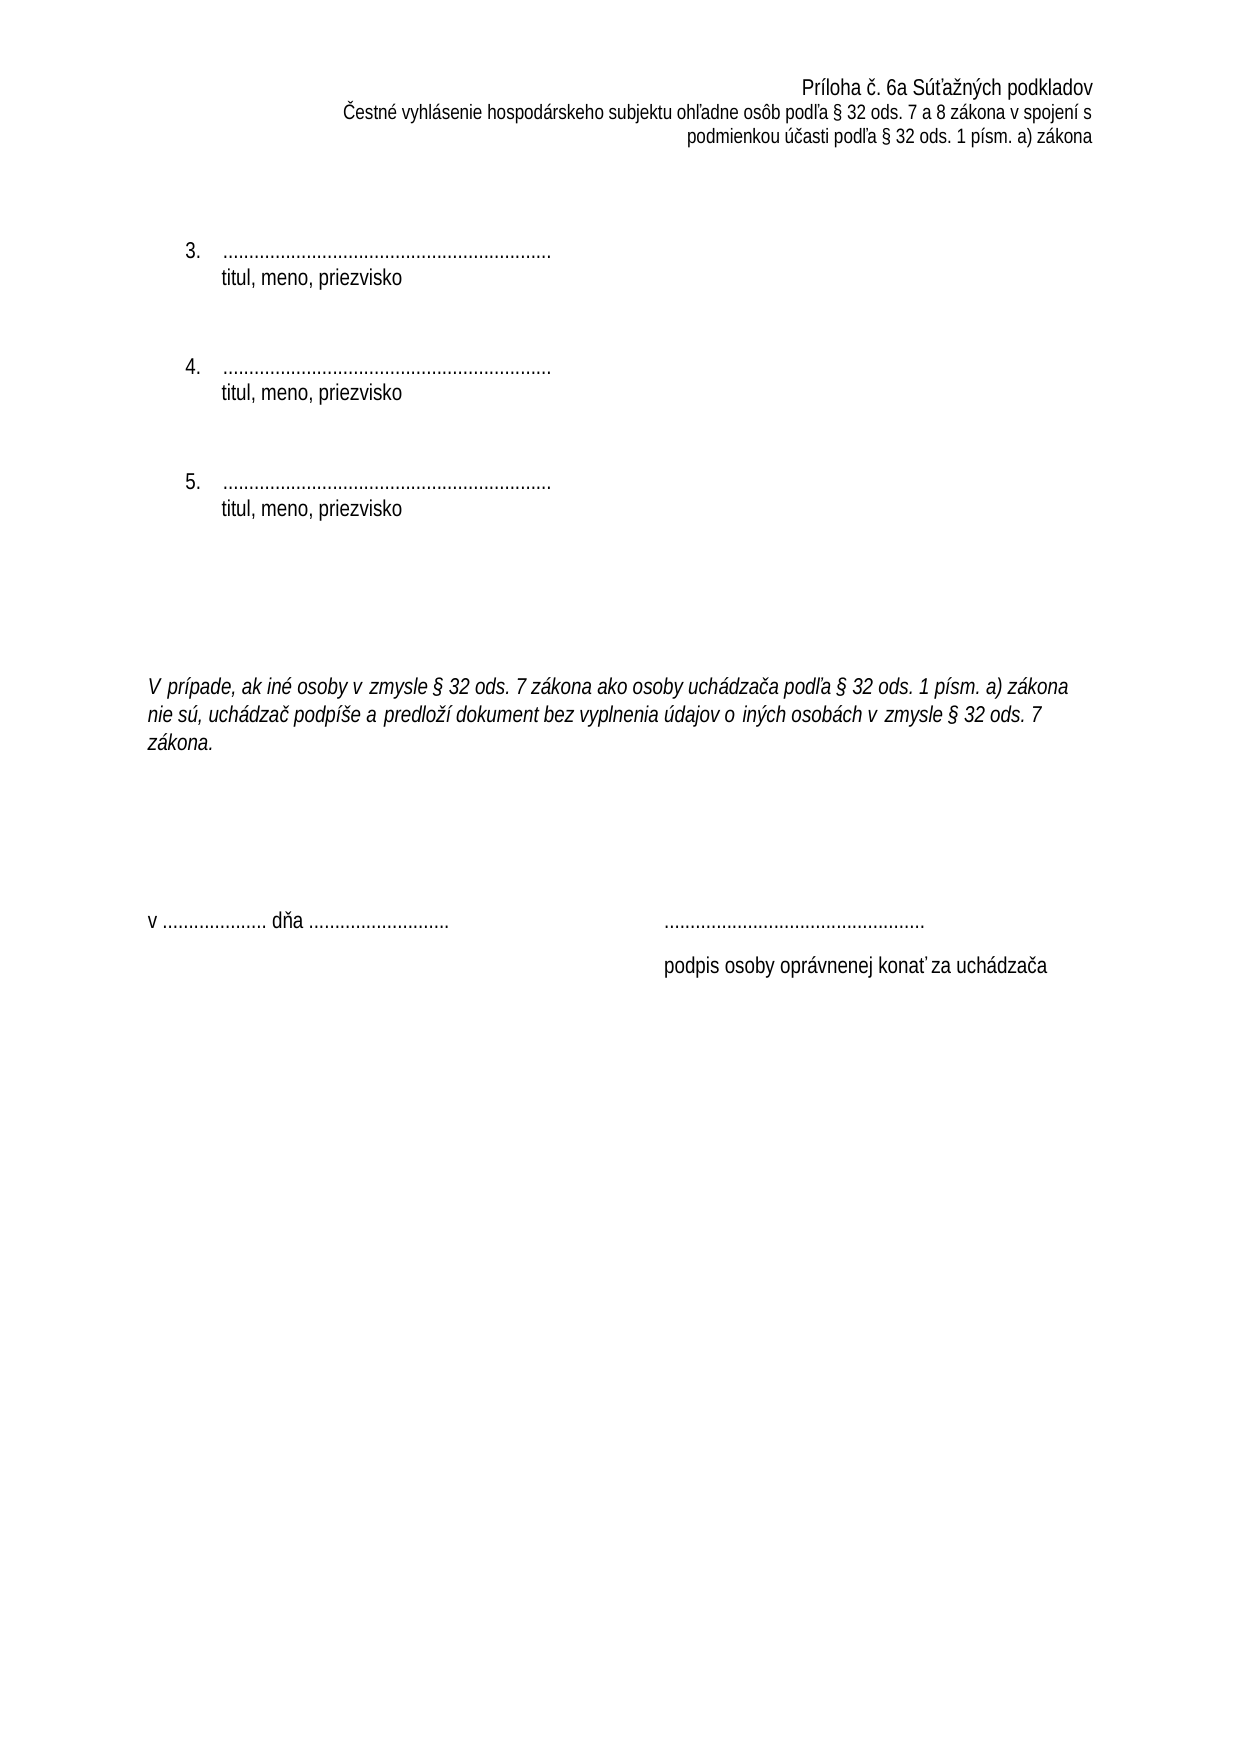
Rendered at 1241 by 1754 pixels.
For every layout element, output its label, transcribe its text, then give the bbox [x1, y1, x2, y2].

text titul, meno, priezvisko [185, 379, 1093, 405]
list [185, 237, 1093, 263]
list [185, 353, 1093, 379]
text podpis osoby oprávnenej konať za uchádzača [590, 952, 1093, 978]
text titul, meno, priezvisko [185, 263, 1093, 290]
text titul, meno, priezvisko [185, 494, 1093, 521]
text v .................... dňa ........................... .................................................. [148, 907, 1093, 933]
text V prípade, ak iné osoby v zmysle § 32 ods. 7 zákona ako osoby uchádzača podľa § 32 ods. 1 písm. a) zákona nie sú, uchádzač podpíše a predloží dokument bez vyplnenia údajov o iných osobách v zmysle § 32 ods. 7 zákona. [148, 673, 1093, 755]
list ............................................................... [185, 468, 1093, 494]
